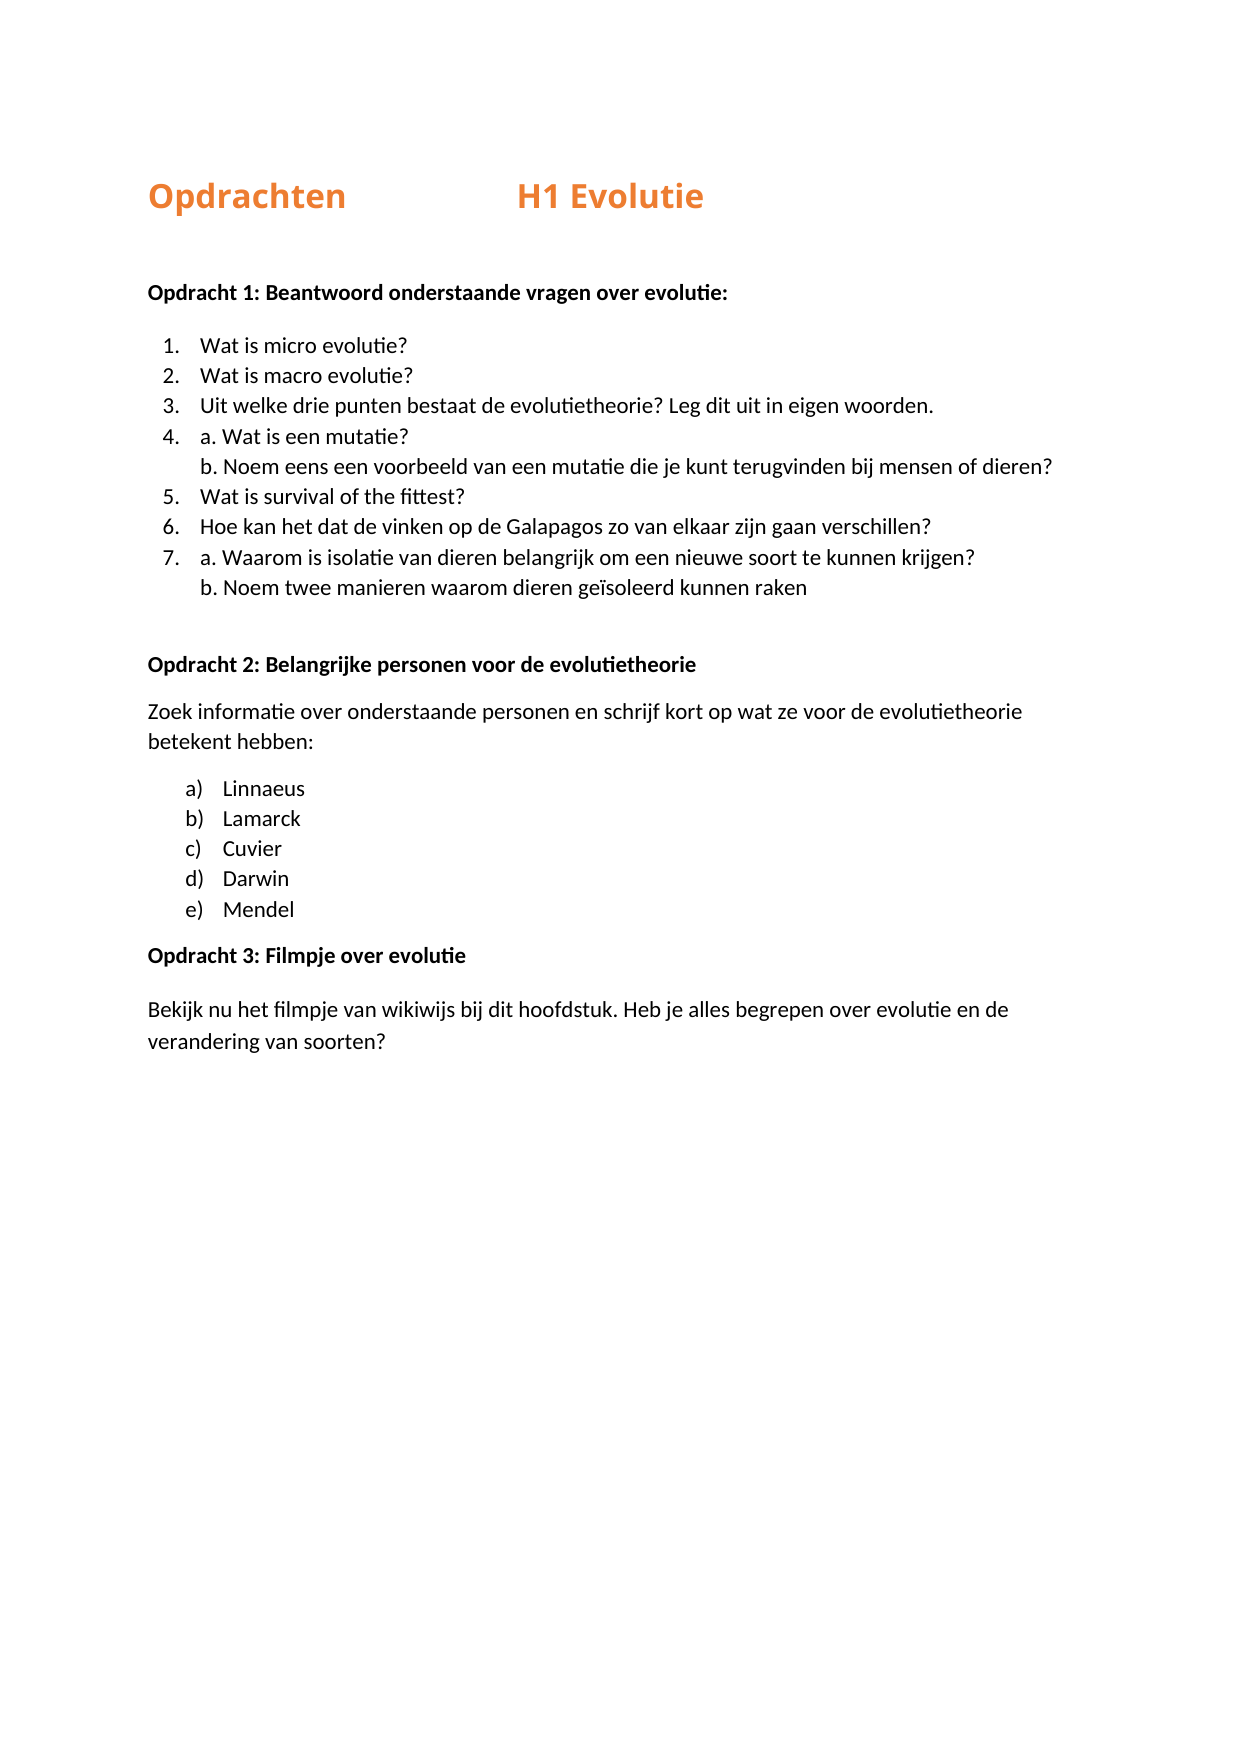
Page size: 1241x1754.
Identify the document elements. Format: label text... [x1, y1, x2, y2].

list Wat is micro evolutie? [162, 331, 1093, 359]
text Opdracht 1: Beantwoord onderstaande vragen over evolutie: [148, 278, 1093, 306]
subtitle Opdrachten H1 Evolutie [148, 173, 1093, 218]
list Linnaeus [185, 774, 1093, 802]
list Mendel [185, 895, 1093, 923]
list a. Wat is een mutatie? [162, 422, 1093, 450]
list Uit welke drie punten bestaat de evolutietheorie? Leg dit uit in eigen woorden. [162, 392, 1093, 420]
text Zoek informatie over onderstaande personen en schrijf kort op wat ze voor de evolutietheorie betekent hebben: [148, 697, 1093, 755]
text Opdracht 3: Filmpje over evolutie [148, 942, 1093, 970]
list Cuvier [185, 834, 1093, 862]
list a. Waarom is isolatie van dieren belangrijk om een nieuwe soort te kunnen krijgen? b. Noem twee manieren waarom dieren geïsoleerd kunnen raken [162, 543, 1093, 601]
list Hoe kan het dat de vinken op de Galapagos zo van elkaar zijn gaan verschillen? [162, 512, 1093, 541]
list Darwin [185, 864, 1093, 893]
text Bekijk nu het filmpje van wikiwijs bij dit hoofdstuk. Heb je alles begrepen over evolutie en de verandering van soorten? [148, 995, 1093, 1055]
list Wat is macro evolutie? [162, 361, 1093, 389]
list Lamarck [185, 804, 1093, 832]
list Wat is survival of the fittest? [162, 482, 1093, 510]
text b. Noem eens een voorbeeld van een mutatie die je kunt terugvinden bij mensen of dieren? [200, 452, 1093, 480]
text Opdracht 2: Belangrijke personen voor de evolutietheorie [148, 650, 1093, 678]
